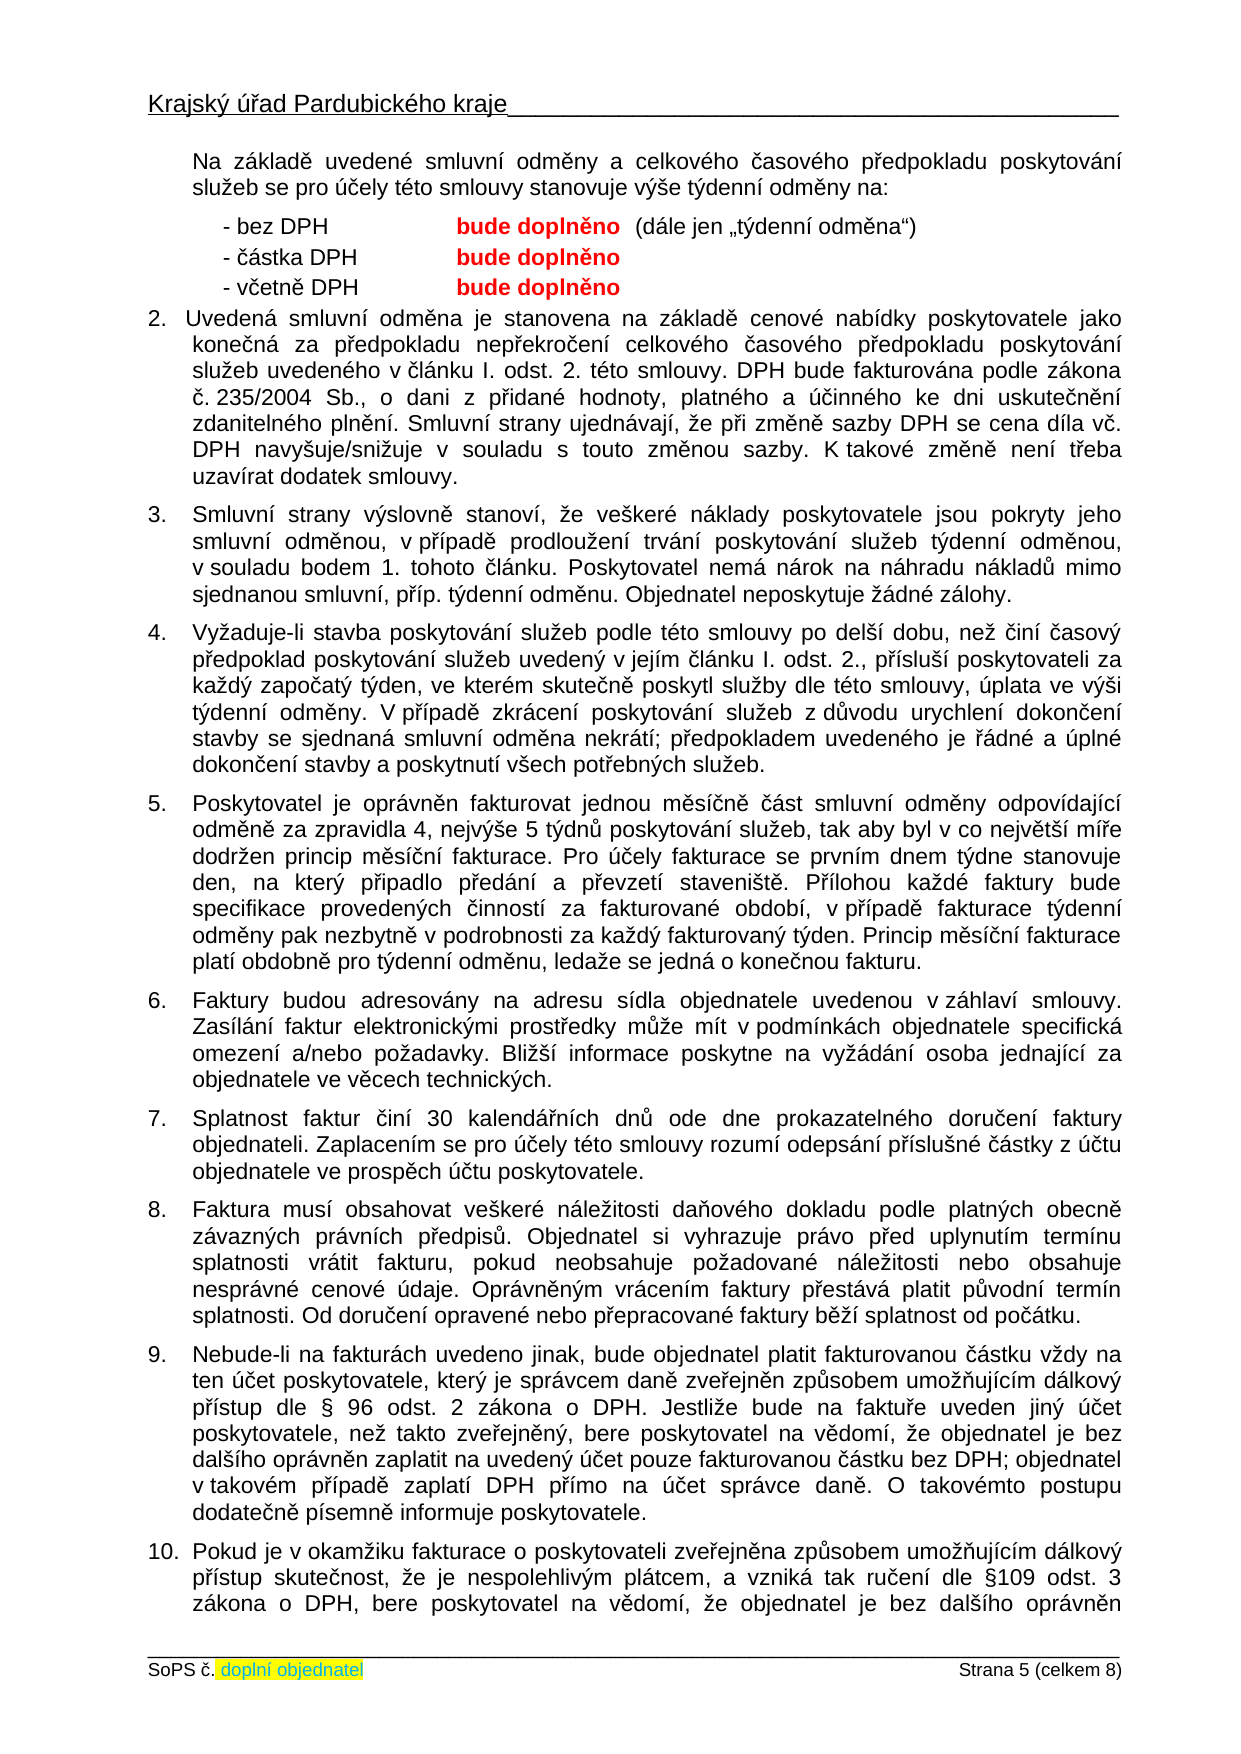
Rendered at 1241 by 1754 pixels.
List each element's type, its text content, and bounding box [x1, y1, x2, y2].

text - bez DPH bude doplněno (dále jen „týdenní odměna“) [223, 213, 1122, 239]
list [148, 1538, 1122, 1617]
list Nebude-li na fakturách uvedeno jinak, bude objednatel platit fakturovanou částku vždy na ten účet poskytovatele, který je správcem daně zveřejněn způsobem umožňujícím dálkový přístup dle § 96 odst. 2 zákona o DPH. Jestliže bude na faktuře uveden jiný účet poskytovatele, než takto zveřejněný, bere poskytovatel na vědomí, že objednatel je bez dalšího oprávněn zaplatit na uvedený účet pouze fakturovanou částku bez DPH; objednatel v takovém případě zaplatí DPH přímo na účet správce daně. O takovémto postupu dodatečně písemně informuje poskytovatele. [148, 1341, 1122, 1525]
list Smluvní strany výslovně stanoví, že veškeré náklady poskytovatele jsou pokryty jeho smluvní odměnou, v případě prodloužení trvání poskytování služeb týdenní odměnou, v souladu bodem 1. tohoto článku. Poskytovatel nemá nárok na náhradu nákladů mimo sjednanou smluvní, příp. týdenní odměnu. Objednatel neposkytuje žádné zálohy. [148, 501, 1122, 607]
list Faktury budou adresovány na adresu sídla objednatele uvedenou v záhlaví smlouvy. Zasílání faktur elektronickými prostředky může mít v podmínkách objednatele specifická omezení a/nebo požadavky. Bližší informace poskytne na vyžádání osoba jednající za objednatele ve věcech technických. [148, 987, 1122, 1092]
text - částka DPH bude doplněno [223, 243, 1122, 270]
list Vyžaduje-li stavba poskytování služeb podle této smlouvy po delší dobu, než činí časový předpoklad poskytování služeb uvedený v jejím článku I. odst. 2., přísluší poskytovateli za každý započatý týden, ve kterém skutečně poskytl služby dle této smlouvy, úplata ve výši týdenní odměny. V případě zkrácení poskytování služeb z důvodu urychlení dokončení stavby se sjednaná smluvní odměna nekrátí; předpokladem uvedeného je řádné a úplné dokončení stavby a poskytnutí všech potřebných služeb. [148, 619, 1122, 777]
text - včetně DPH bude doplněno [223, 274, 1122, 300]
list Uvedená smluvní odměna je stanovena na základě cenové nabídky poskytovatele jako konečná za předpokladu nepřekročení celkového časového předpokladu poskytování služeb uvedeného v článku I. odst. 2. této smlouvy. DPH bude fakturována podle zákona č. 235/2004 Sb., o dani z přidané hodnoty, platného a účinného ke dni uskutečnění zdanitelného plnění. Smluvní strany ujednávají, že při změně sazby DPH se cena díla vč. DPH navyšuje/snižuje v souladu s touto změnou sazby. K takové změně není třeba uzavírat dodatek smlouvy. [148, 304, 1122, 489]
text Na základě uvedené smluvní odměny a celkového časového předpokladu poskytování služeb se pro účely této smlouvy stanovuje výše týdenní odměny na: [192, 148, 1122, 200]
list Poskytovatel je oprávněn fakturovat jednou měsíčně část smluvní odměny odpovídající odměně za zpravidla 4, nejvýše 5 týdnů poskytování služeb, tak aby byl v co největší míře dodržen princip měsíční fakturace. Pro účely fakturace se prvním dnem týdne stanovuje den, na který připadlo předání a převzetí staveniště. Přílohou každé faktury bude specifikace provedených činností za fakturované období, v případě fakturace týdenní odměny pak nezbytně v podrobnosti za každý fakturovaný týden. Princip měsíční fakturace platí obdobně pro týdenní odměnu, ledaže se jedná o konečnou fakturu. [148, 790, 1122, 974]
list Faktura musí obsahovat veškeré náležitosti daňového dokladu podle platných obecně závazných právních předpisů. Objednatel si vyhrazuje právo před uplynutím termínu splatnosti vrátit fakturu, pokud neobsahuje požadované náležitosti nebo obsahuje nesprávné cenové údaje. Oprávněným vrácením faktury přestává platit původní termín splatnosti. Od doručení opravené nebo přepracované faktury běží splatnost od počátku. [148, 1196, 1122, 1328]
list Splatnost faktur činí 30 kalendářních dnů ode dne prokazatelného doručení faktury objednateli. Zaplacením se pro účely této smlouvy rozumí odepsání příslušné částky z účtu objednatele ve prospěch účtu poskytovatele. [148, 1105, 1122, 1184]
